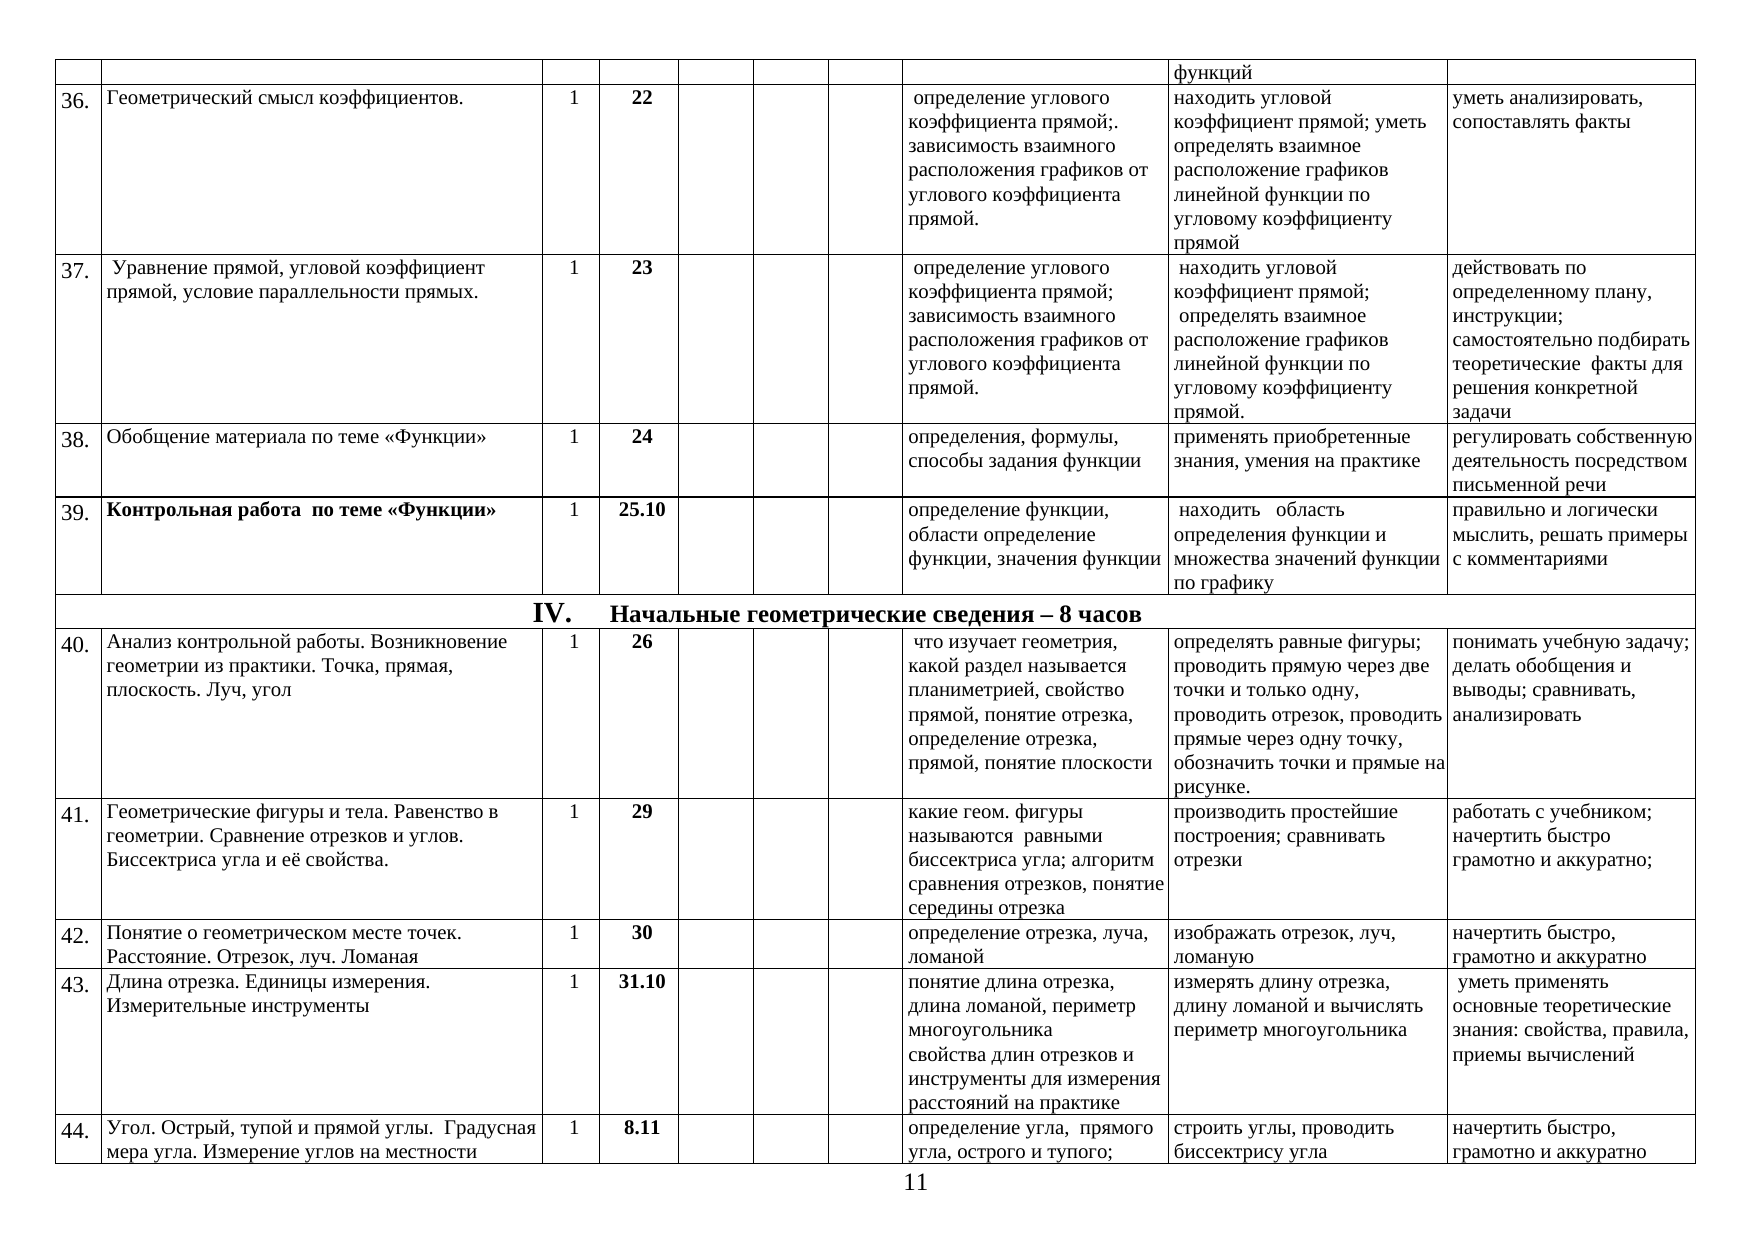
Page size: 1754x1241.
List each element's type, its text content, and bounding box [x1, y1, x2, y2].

table_cell 22 [600, 85, 678, 254]
table_cell Обобщение материала по теме «Функции» [102, 424, 542, 496]
table_cell начертить быстро, грамотно и аккуратно [1448, 920, 1695, 968]
table_cell [679, 255, 753, 423]
table_cell определение функции, области определение функции, значения функции [903, 498, 1168, 594]
table_cell Геометрический смысл коэффициентов. [102, 85, 542, 254]
table_cell [754, 920, 828, 968]
table_cell 1 [543, 498, 599, 594]
table_cell [679, 498, 753, 594]
table_cell [829, 424, 902, 496]
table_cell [1448, 1115, 1695, 1163]
table_cell определение углового коэффициента прямой; зависимость взаимного расположения графиков от углового коэффициента прямой. [903, 255, 1168, 423]
table_cell 1 [543, 969, 599, 1114]
table_cell регулировать собственную деятельность посредством письменной речи [1448, 424, 1695, 496]
table_cell что изучает геометрия, какой раздел называется планиметрией, свойство прямой, понятие отрезка, определение отрезка, прямой, понятие плоскости [903, 629, 1168, 798]
table_cell [56, 60, 101, 84]
table_cell определения, формулы, способы задания функции [903, 424, 1168, 496]
table_cell 31.10 [600, 969, 678, 1114]
table_cell [754, 60, 828, 84]
table_cell [829, 920, 902, 968]
table_cell 26 [600, 629, 678, 798]
table_cell Длина отрезка. Единицы измерения. Измерительные инструменты [102, 969, 542, 1114]
table_cell понятие длина отрезка, длина ломаной, периметр многоугольника свойства длин отрезков и инструменты для измерения расстояний на практике [903, 969, 1168, 1114]
table_cell [56, 799, 101, 919]
table_cell Уравнение прямой, угловой коэффициент прямой, условие параллельности прямых. [102, 255, 542, 423]
table_cell Понятие о геометрическом месте точек. Расстояние. Отрезок, луч. Ломаная [102, 920, 542, 968]
table_cell [754, 799, 828, 919]
table_cell [754, 498, 828, 594]
table_cell производить простейшие построения; сравнивать отрезки [1169, 799, 1447, 919]
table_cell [903, 1115, 1168, 1163]
table_cell [56, 498, 101, 594]
table_cell 23 [600, 255, 678, 423]
table_cell какие геом. фигуры называются равными биссектриса угла; алгоритм сравнения отрезков, понятие середины отрезка [903, 799, 1168, 919]
table_cell 19 [600, 60, 678, 84]
table_cell измерять длину отрезка, длину ломаной и вычислять периметр многоугольника [1169, 969, 1447, 1114]
table_cell 1 [543, 255, 599, 423]
table_cell [829, 498, 902, 594]
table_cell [1448, 60, 1695, 84]
table_cell Начальные геометрические сведения – 8 часов [56, 595, 1695, 628]
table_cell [102, 60, 542, 84]
table_cell 1 [543, 85, 599, 254]
table_cell находить угловой коэффициент прямой; определять взаимное расположение графиков линейной функции по угловому коэффициенту прямой. [1169, 255, 1447, 423]
table_cell уметь применять основные теоретические знания: свойства, правила, приемы вычислений [1448, 969, 1695, 1114]
table_cell [56, 85, 101, 254]
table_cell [102, 1115, 542, 1163]
table_cell 1 [543, 1115, 599, 1163]
table_cell 1 [543, 799, 599, 919]
table_cell [829, 85, 902, 254]
table_cell [679, 629, 753, 798]
table_cell определение отрезка, луча, ломаной [903, 920, 1168, 968]
table_cell 24 [600, 424, 678, 496]
table_cell [679, 60, 753, 84]
table_cell [754, 969, 828, 1114]
table_cell [679, 920, 753, 968]
table_cell изображать отрезок, луч, ломаную [1169, 920, 1447, 968]
table_cell уметь анализировать, сопоставлять факты [1448, 85, 1695, 254]
table_cell 29 [600, 799, 678, 919]
table_cell [754, 629, 828, 798]
table_cell Контрольная работа по теме «Функции» [102, 498, 542, 594]
table_cell [829, 969, 902, 1114]
table_cell определять равные фигуры; проводить прямую через две точки и только одну, проводить отрезок, проводить прямые через одну точку, обозначить точки и прямые на рисунке. [1169, 629, 1447, 798]
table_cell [1169, 1115, 1447, 1163]
table_cell 1 [543, 629, 599, 798]
table_cell действовать по определенному плану, инструкции; самостоятельно подбирать теоретические факты для решения конкретной задачи [1448, 255, 1695, 423]
table_cell [679, 799, 753, 919]
table_cell Геометрические фигуры и тела. Равенство в геометрии. Сравнение отрезков и углов. Биссектриса угла и её свойства. [102, 799, 542, 919]
table_cell [679, 1115, 753, 1163]
table_cell [754, 1115, 828, 1163]
table_cell работать с учебником; начертить быстро грамотно и аккуратно; [1448, 799, 1695, 919]
table_cell [754, 255, 828, 423]
table_cell [56, 969, 101, 1114]
table_cell [679, 85, 753, 254]
table_cell [754, 424, 828, 496]
table_cell 30 [600, 920, 678, 968]
table_cell 25.10 [600, 498, 678, 594]
table_cell 1 [543, 920, 599, 968]
table_cell правильно и логически мыслить, решать примеры с комментариями [1448, 498, 1695, 594]
table_cell [56, 920, 101, 968]
table_cell [754, 85, 828, 254]
table_cell находить угловой коэффициент прямой; уметь определять взаимное расположение графиков линейной функции по угловому коэффициенту прямой [1169, 85, 1447, 254]
table_cell [829, 799, 902, 919]
table_cell 1 [543, 424, 599, 496]
table_cell [56, 1115, 101, 1163]
table_cell [56, 255, 101, 423]
table_cell Анализ контрольной работы. Возникновение геометрии из практики. Точка, прямая, плоскость. Луч, угол [102, 629, 542, 798]
table_cell [56, 629, 101, 798]
table_cell определение углового коэффициента прямой;. зависимость взаимного расположения графиков от углового коэффициента прямой. [903, 85, 1168, 254]
table_cell 8.11 [600, 1115, 678, 1163]
table_cell [679, 969, 753, 1114]
table_cell применять приобретенные знания, умения на практике [1169, 424, 1447, 496]
table_cell [56, 424, 101, 496]
table_cell понимать учебную задачу; делать обобщения и выводы; сравнивать, анализировать [1448, 629, 1695, 798]
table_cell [903, 60, 1168, 84]
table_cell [1169, 60, 1447, 84]
table_cell 1 [543, 60, 599, 84]
table_cell [829, 629, 902, 798]
table_cell [829, 1115, 902, 1163]
table_cell [679, 424, 753, 496]
table_cell находить область определения функции и множества значений функции по графику [1169, 498, 1447, 594]
table_cell [829, 60, 902, 84]
table_cell [829, 255, 902, 423]
